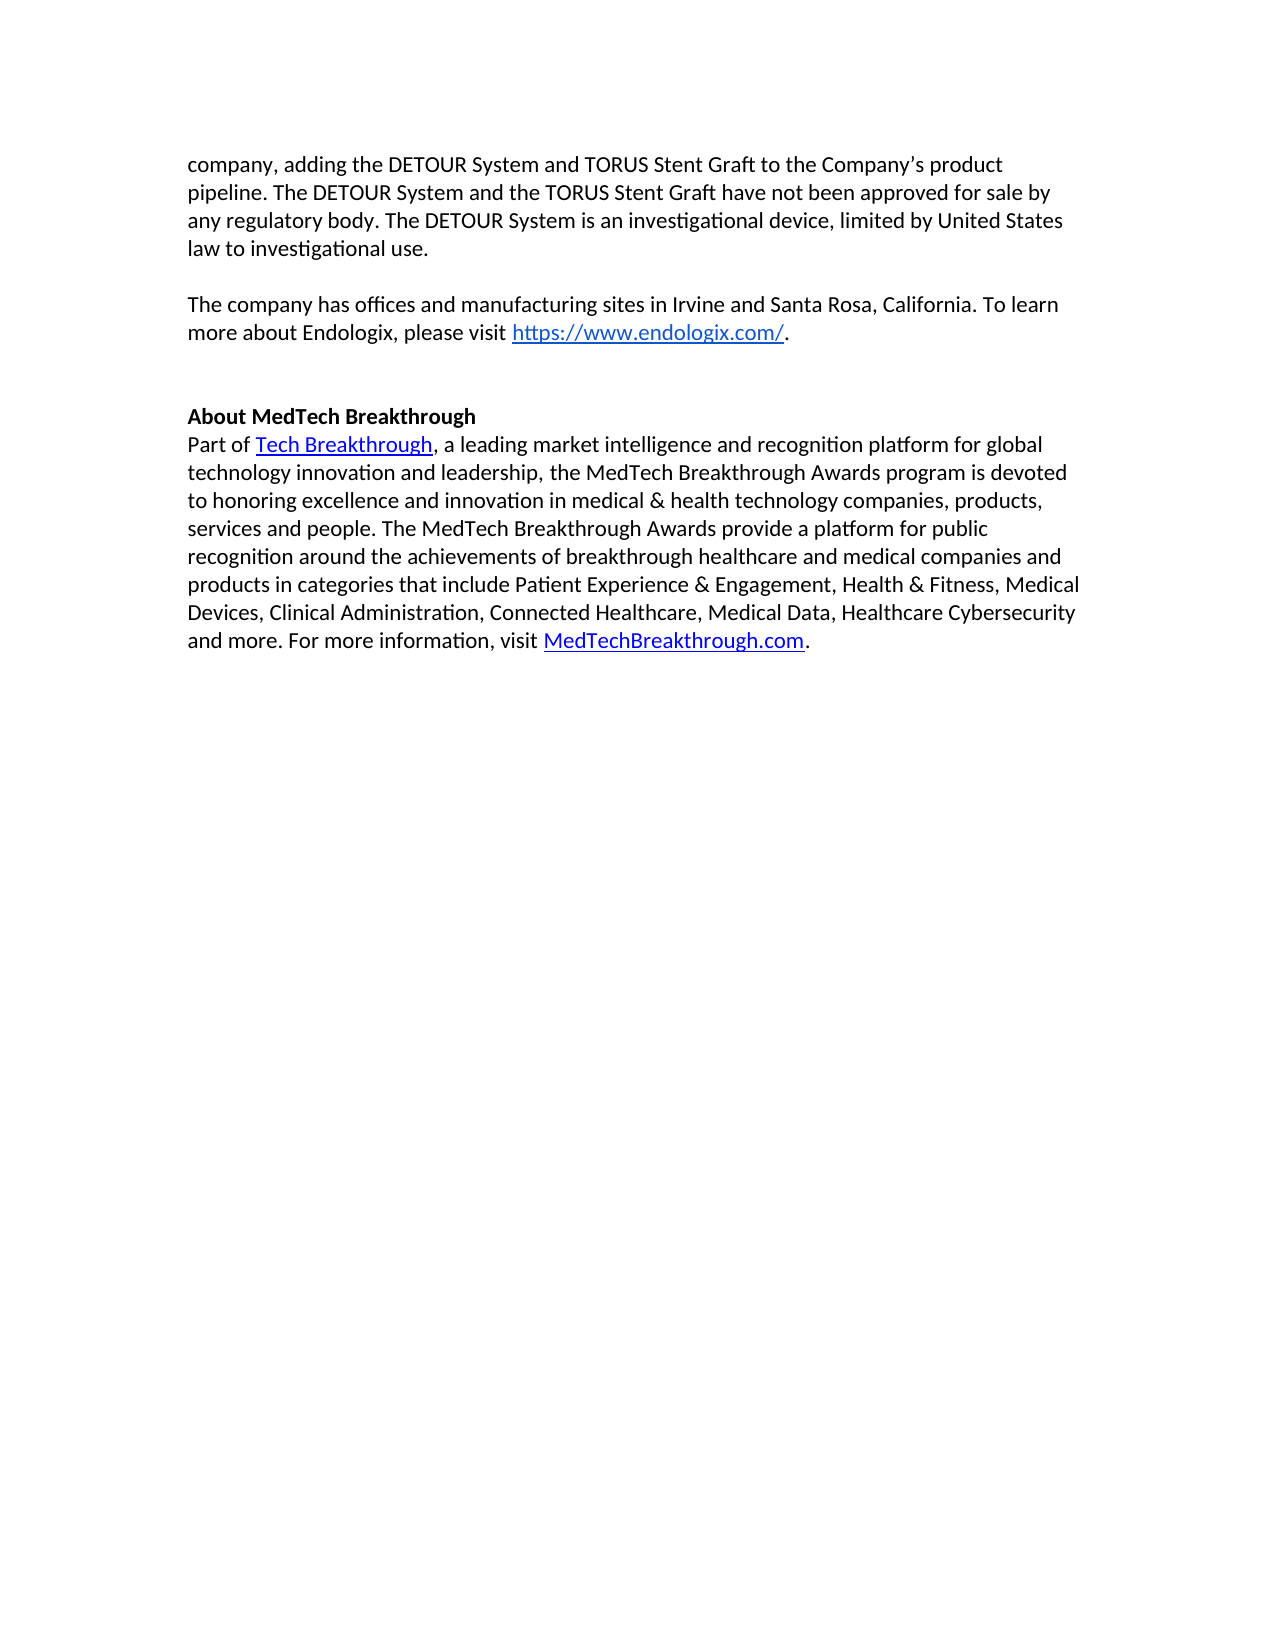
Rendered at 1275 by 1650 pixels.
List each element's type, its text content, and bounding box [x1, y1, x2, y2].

text About MedTech Breakthrough Part of Tech Breakthrough, a leading market intelligence and recognition platform for global technology innovation and leadership, the MedTech Breakthrough Awards program is devoted to honoring excellence and innovation in medical & health technology companies, products, services and people. The MedTech Breakthrough Awards provide a platform for public recognition around the achievements of breakthrough healthcare and medical companies and products in categories that include Patient Experience & Engagement, Health & Fitness, Medical Devices, Clinical Administration, Connected Healthcare, Medical Data, Healthcare Cybersecurity and more. For more information, visit MedTechBreakthrough.com. [187, 402, 1087, 654]
text The company has offices and manufacturing sites in Irvine and Santa Rosa, California. To learn more about Endologix, please visit https://www.endologix.com/. [187, 290, 1087, 346]
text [187, 150, 1087, 262]
